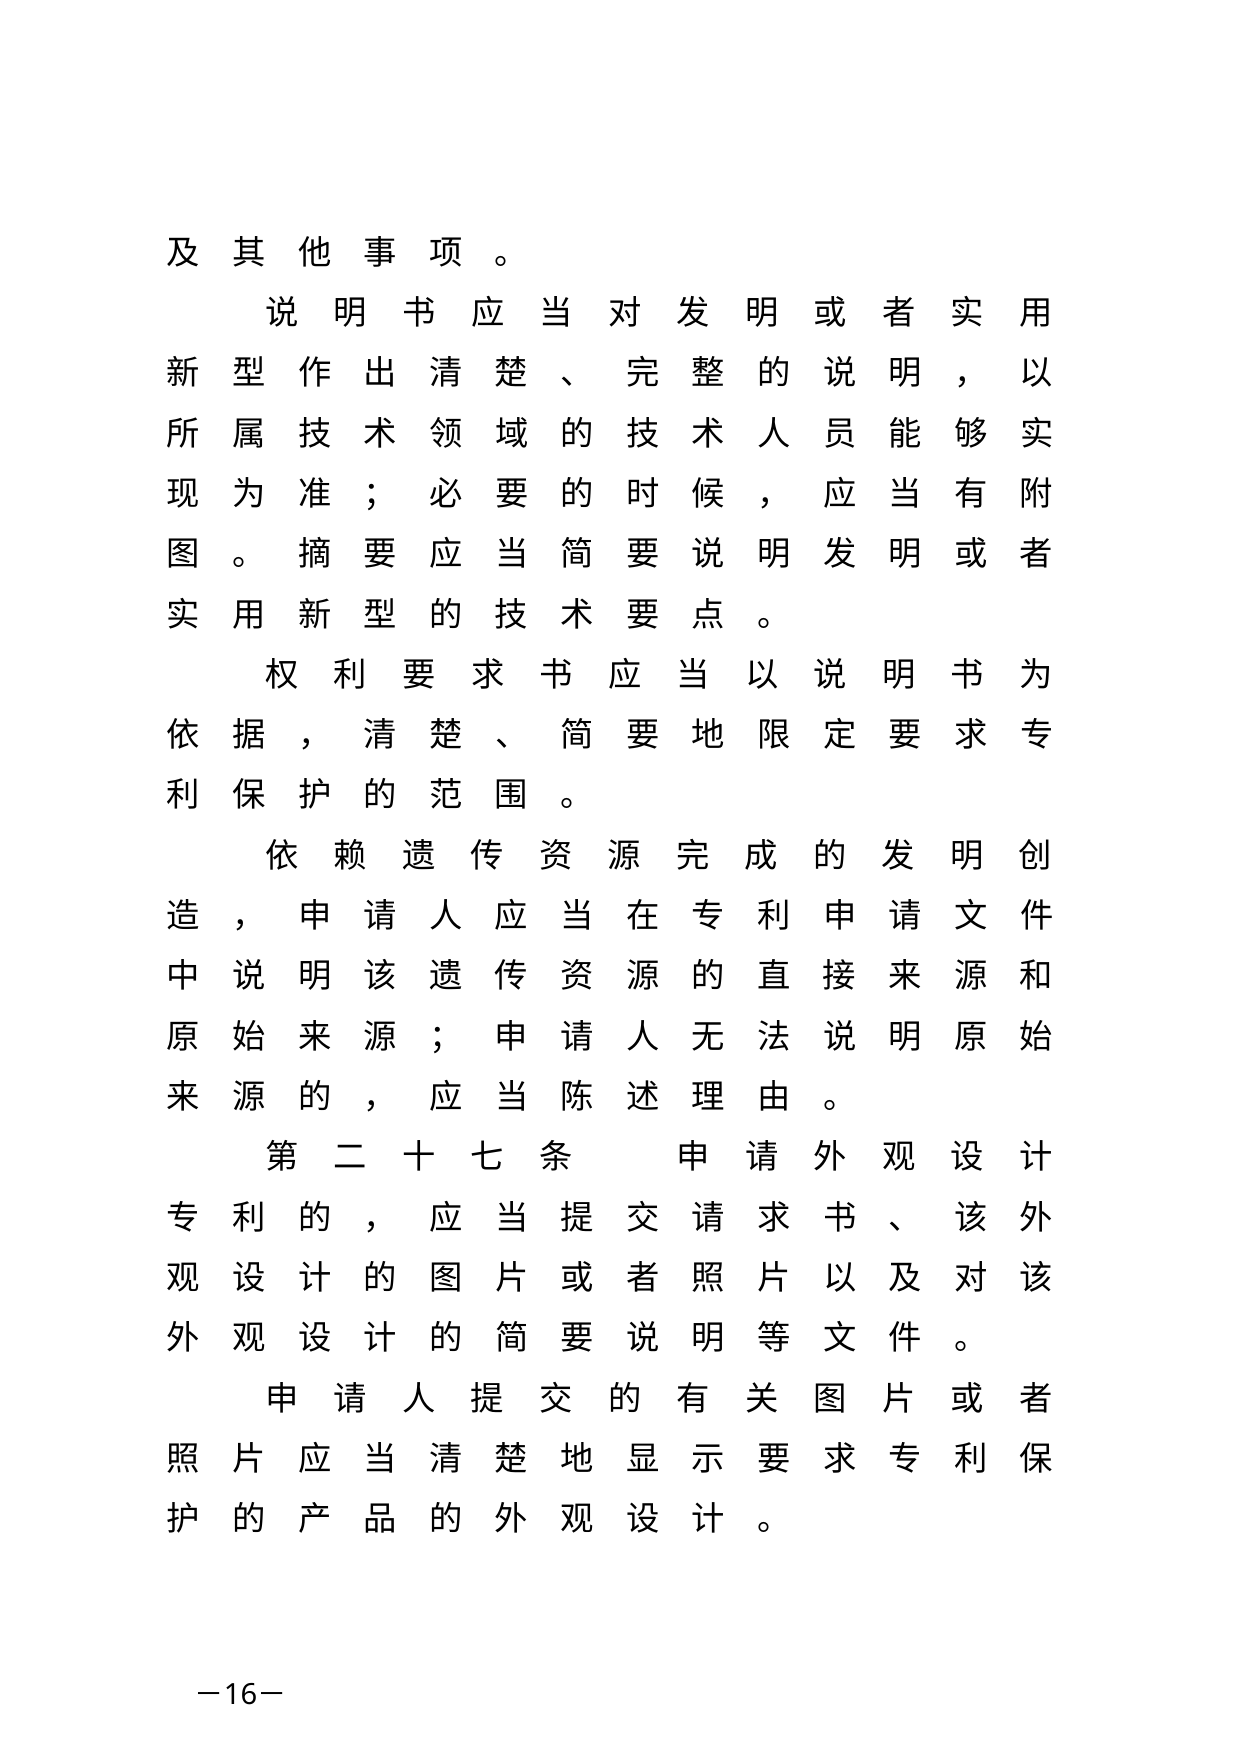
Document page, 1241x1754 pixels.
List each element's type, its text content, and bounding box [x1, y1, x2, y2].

text 说明书应当对发明或者实用新型作出清楚、完整的说明，以所属技术领域的技术人员能够实现为准；必要的时候，应当有附图。摘要应当简要说明发明或者实用新型的技术要点。 [167, 280, 1085, 642]
text 权利要求书应当以说明书为依据，清楚、简要地限定要求专利保护的范围。 [167, 642, 1085, 822]
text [167, 219, 1085, 280]
text 第二十七条 申请外观设计专利的，应当提交请求书、该外观设计的图片或者照片以及对该外观设计的简要说明等文件。 [167, 1124, 1085, 1365]
text 申请人提交的有关图片或者照片应当清楚地显示要求专利保护的产品的外观设计。 [167, 1365, 1085, 1546]
text 依赖遗传资源完成的发明创造，申请人应当在专利申请文件中说明该遗传资源的直接来源和原始来源；申请人无法说明原始来源的，应当陈述理由。 [167, 822, 1085, 1124]
